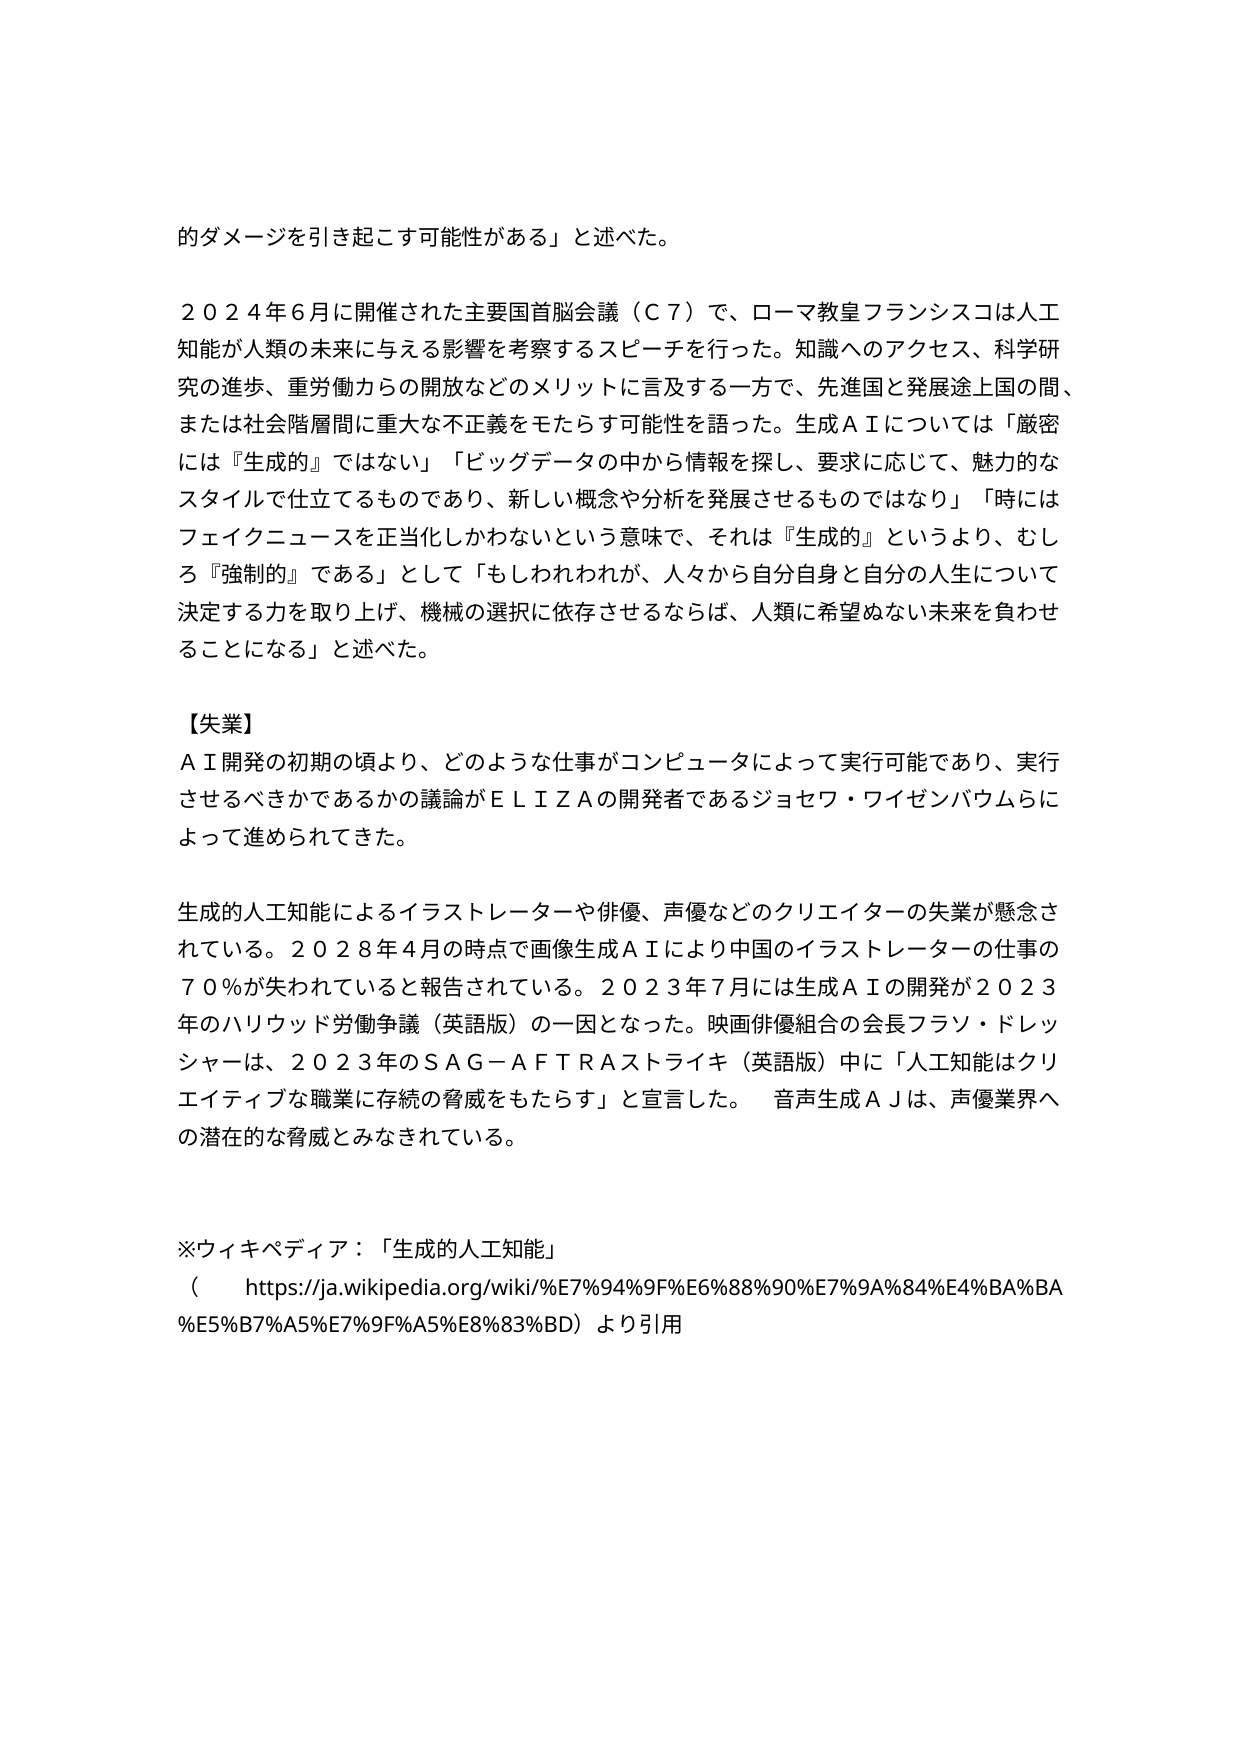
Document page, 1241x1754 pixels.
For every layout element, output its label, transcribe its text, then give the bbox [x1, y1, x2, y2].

text ※ウィキペディア：「生成的人工知能」 （https://ja.wikipedia.org/wiki/%E7%94%9F%E6%88%90%E7%9A%84%E4%BA%BA%E5%B7%A5%E7%9F%A5%E8%83%BD）より引用 [177, 1229, 1063, 1342]
text 生成的人工知能によるイラストレーターや俳優、声優などのクリエイターの失業が懸念されている。２０２８年４月の時点で画像生成ＡＩにより中国のイラストレーターの仕事の７０％が失われていると報告されている。２０２３年７月には生成ＡＩの開発が２０２３年のハリウッド労働争議（英語版）の一因となった。映画俳優組合の会長フラソ・ドレッシャーは、２０２３年のＳＡＧ－ＡＦＴＲＡストライキ（英語版）中に「人工知能はクリエイティブな職業に存続の脅威をもたらす」と宣言した。 音声生成ＡＪは、声優業界への潜在的な脅威とみなきれている。 [177, 892, 1063, 1154]
text ＡＩ開発の初期の頃より、どのような仕事がコンピュータによって実行可能であり、実行させるべきかであるかの議論がＥＬＩＺＡの開発者であるジョセワ・ワイゼンバウムらによって進められてきた。 [177, 742, 1063, 854]
text ２０２４年６月に開催された主要国首脳会議（Ｃ７）で、ローマ教皇フランシスコは人工知能が人類の未来に与える影響を考察するスピーチを行った。知識へのアクセス、科学研究の進歩、重労働カらの開放などのメリットに言及する一方で、先進国と発展途上国の間、または社会階層間に重大な不正義をモたらす可能性を語った。生成ＡＩについては「厳密には『生成的』ではない」「ビッグデータの中から情報を探し、要求に応じて、魅力的なスタイルで仕立てるものであり、新しい概念や分析を発展させるものではなり」「時にはフェイクニュースを正当化しかわないという意味で、それは『生成的』というより、むしろ『強制的』である」として「もしわれわれが、人々から自分自身と自分の人生について決定する力を取り上げ、機械の選択に依存させるならば、人類に希望ぬない未来を負わせることになる」と述べた。 [177, 292, 1063, 667]
text 【失業】 [177, 704, 1063, 742]
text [177, 217, 1063, 254]
